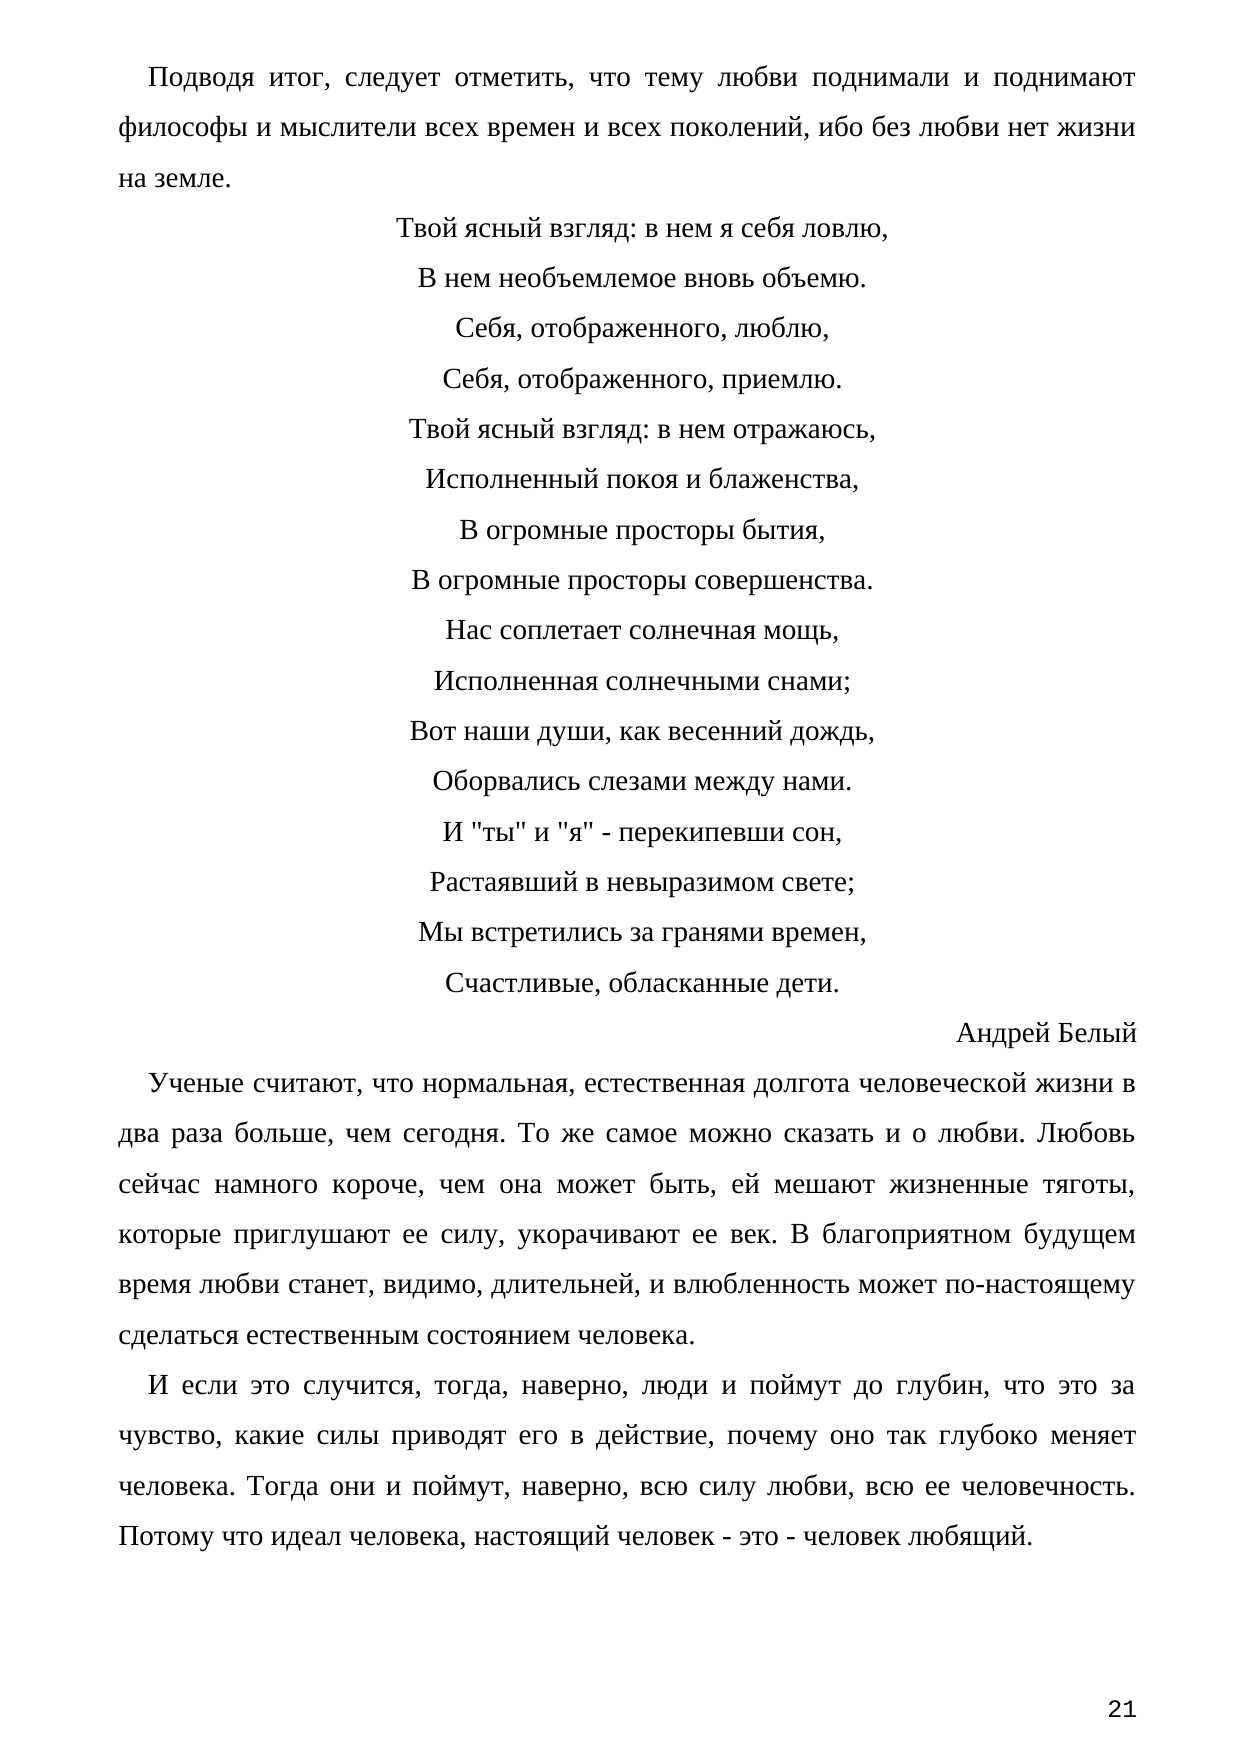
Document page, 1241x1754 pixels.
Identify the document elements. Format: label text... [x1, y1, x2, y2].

text Исполненный покоя и блаженства, [118, 462, 1137, 495]
text Оборвались слезами между нами. [118, 763, 1137, 797]
text В огромные просторы бытия, [118, 512, 1137, 545]
text В нем необъемлемое вновь объемю. [118, 260, 1137, 294]
text Нас соплетает солнечная мощь, [118, 612, 1137, 646]
text Растаявший в невыразимом свете; [118, 864, 1137, 898]
text Вот наши души, как весенний дождь, [118, 713, 1137, 747]
text В огромные просторы совершенства. [118, 562, 1137, 596]
text Мы встретились за гранями времен, [118, 914, 1137, 948]
text Себя, отображенного, люблю, [118, 311, 1137, 344]
text Счастливые, обласканные дети. [118, 965, 1137, 998]
text Твой ясный взгляд: в нем я себя ловлю, [118, 210, 1137, 243]
text Исполненная солнечными снами; [118, 663, 1137, 696]
text Себя, отображенного, приемлю. [118, 361, 1137, 394]
text Андрей Белый [118, 1015, 1137, 1048]
text Твой ясный взгляд: в нем отражаюсь, [118, 411, 1137, 445]
text Ученые считают, что нормальная, естественная долгота человеческой жизни в два раза больше, чем сегодня. То же самое можно сказать и о любви. Любовь сейчас намного короче, чем она может быть, ей мешают жизненные тяготы, которые приглушают ее силу, укорачивают ее век. В благоприятном будущем время любви станет, видимо, длительней, и влюбленность может по-настоящему сделаться естественным состоянием человека. [118, 1065, 1137, 1350]
text И "ты" и "я" - перекипевши сон, [118, 814, 1137, 847]
text И если это случится, тогда, наверно, люди и поймут до глубин, что это за чувство, какие силы приводят его в действие, почему оно так глубоко меняет человека. Тогда они и поймут, наверно, всю силу любви, всю ее человечность. Потому что идеал человека, настоящий человек - это - человек любящий. [118, 1367, 1137, 1552]
text Подводя итог, следует отметить, что тему любви поднимали и поднимают философы и мыслители всех времен и всех поколений, ибо без любви нет жизни на земле. [118, 59, 1137, 193]
